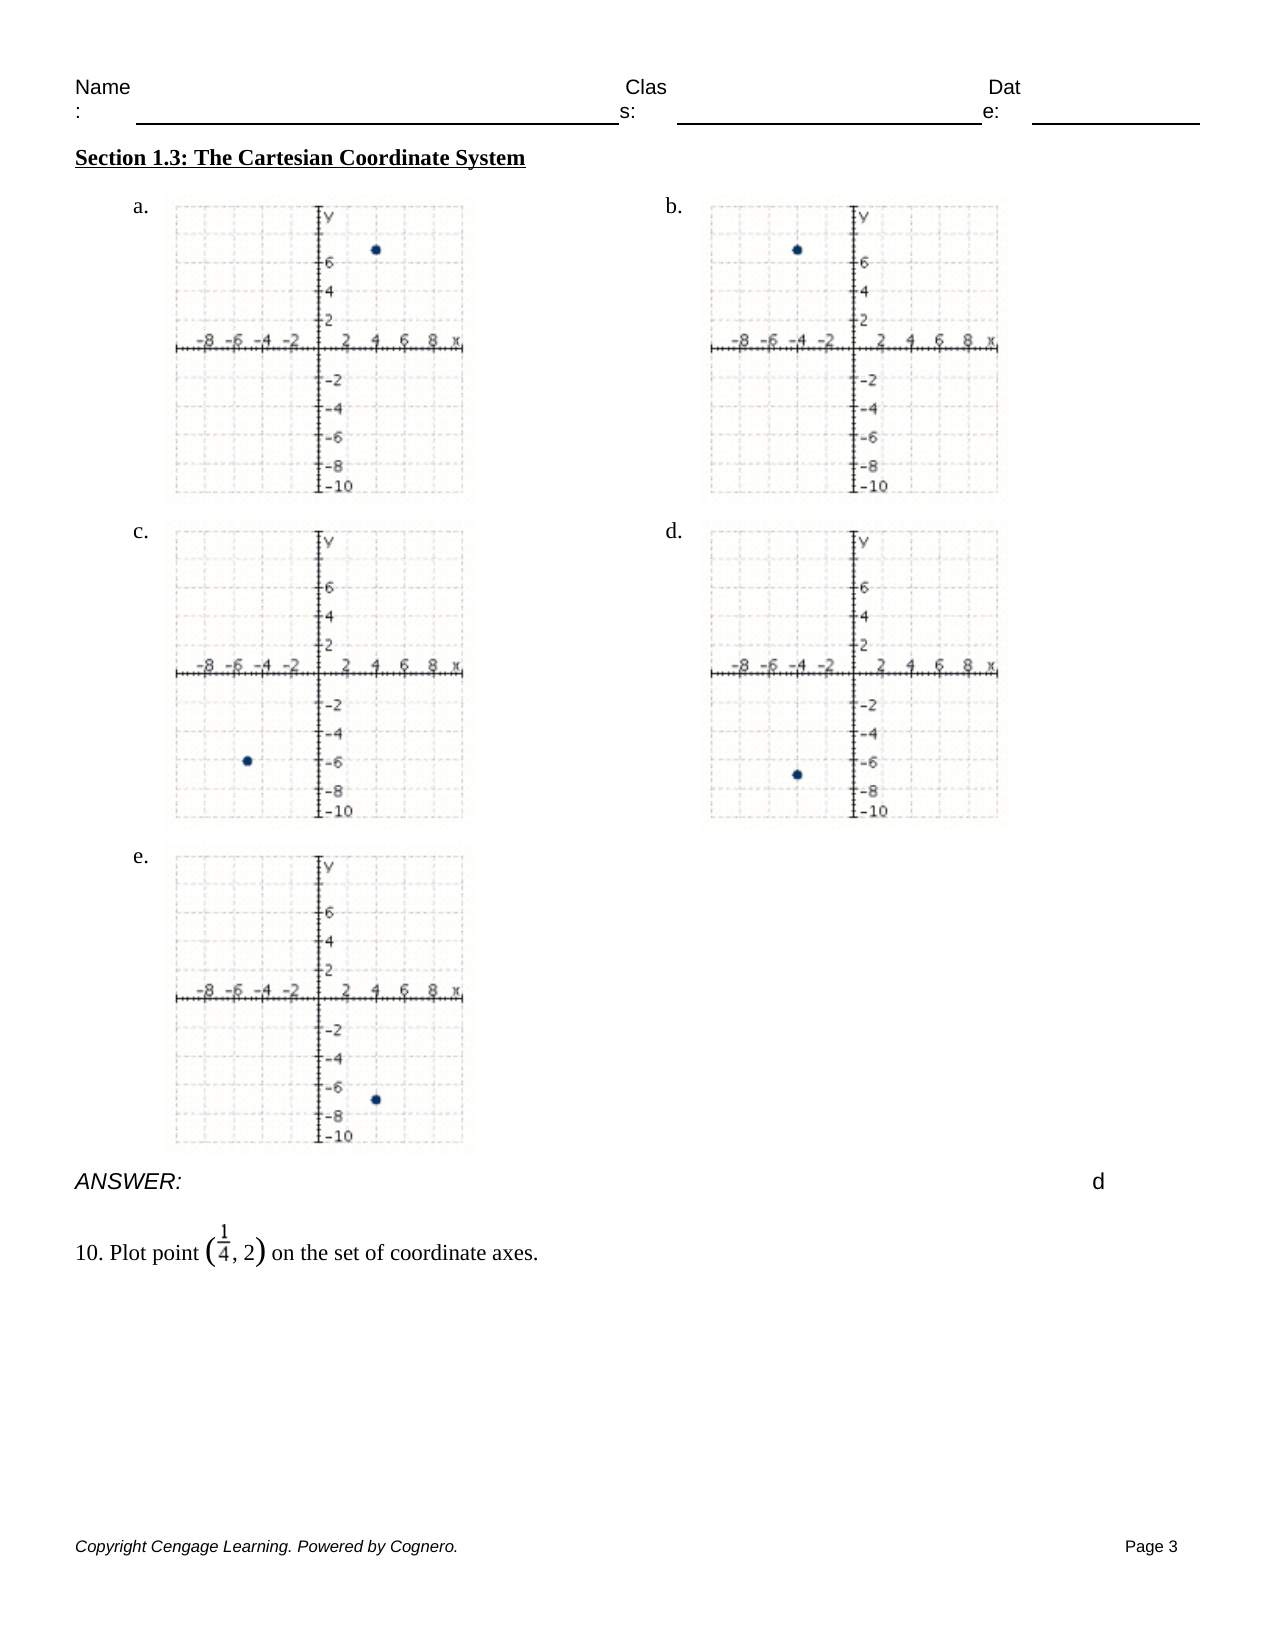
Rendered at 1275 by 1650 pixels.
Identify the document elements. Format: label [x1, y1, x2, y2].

table_header [75, 189, 1200, 1197]
picture [162, 192, 482, 512]
picture [697, 192, 1017, 512]
picture [697, 517, 1017, 837]
picture [162, 517, 482, 837]
table_header [75, 1224, 1200, 1294]
picture [216, 1224, 232, 1261]
picture [162, 842, 482, 1162]
